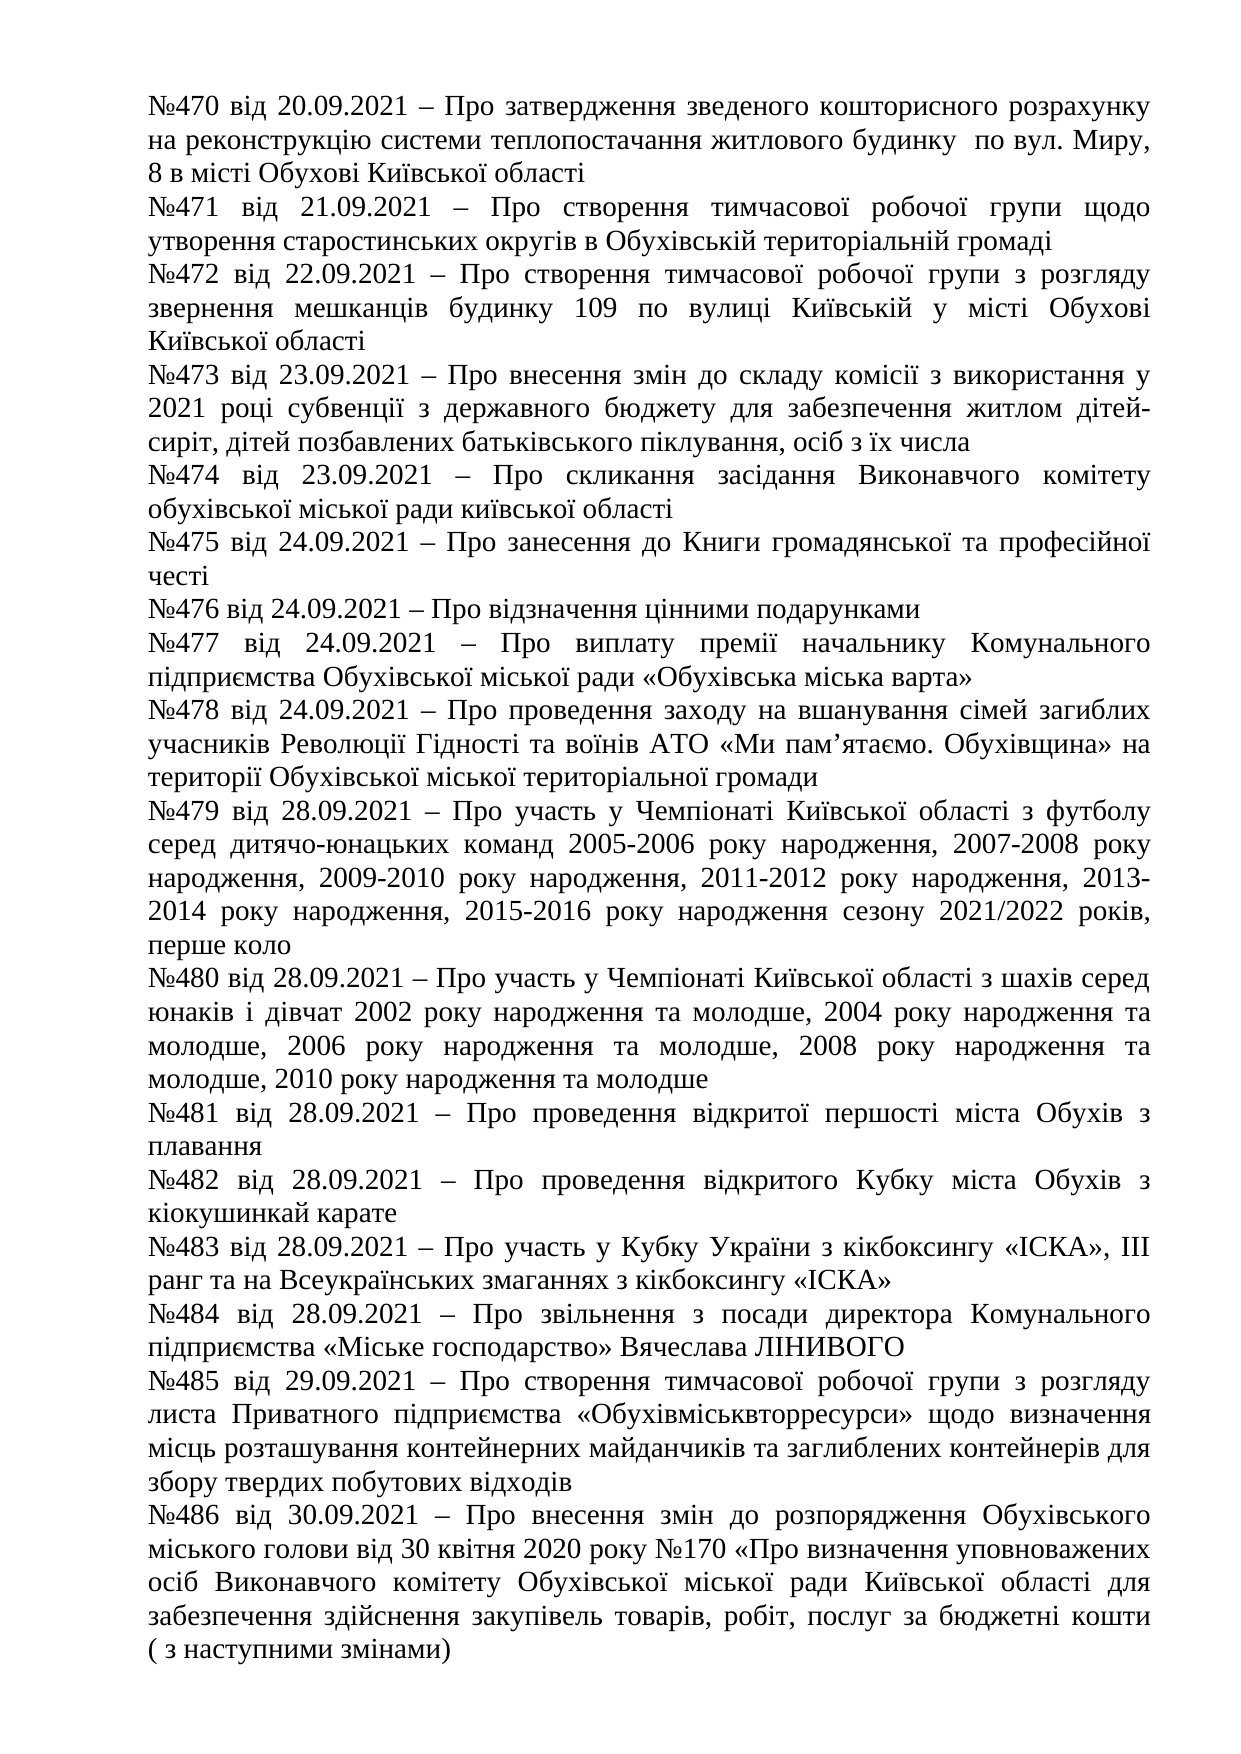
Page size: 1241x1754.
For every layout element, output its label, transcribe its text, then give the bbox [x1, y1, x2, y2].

text №470 від 20.09.2021 – Про затвердження зведеного кошторисного розрахунку на реконструкцію системи теплопостачання житлового будинку по вул. Миру, 8 в місті Обухові Київської області [148, 88, 1152, 189]
text №472 від 22.09.2021 – Про створення тимчасової робочої групи з розгляду звернення мешканців будинку 109 по вулиці Київській у місті Обухові Київської області [148, 256, 1152, 357]
text №475 від 24.09.2021 – Про занесення до Книги громадянської та професійної честі [148, 524, 1152, 592]
text №479 від 28.09.2021 – Про участь у Чемпіонаті Київської області з футболу серед дитячо-юнацьких команд 2005-2006 року народження, 2007-2008 року народження, 2009-2010 року народження, 2011-2012 року народження, 2013-2014 року народження, 2015-2016 року народження сезону 2021/2022 років, перше коло [148, 793, 1152, 961]
text №480 від 28.09.2021 – Про участь у Чемпіонаті Київської області з шахів серед юнаків і дівчат 2002 року народження та молодше, 2004 року народження та молодше, 2006 року народження та молодше, 2008 року народження та молодше, 2010 року народження та молодше [148, 961, 1152, 1095]
text №474 від 23.09.2021 – Про скликання засідання Виконавчого комітету обухівської міської ради київської області [148, 457, 1152, 524]
text №473 від 23.09.2021 – Про внесення змін до складу комісії з використання у 2021 році субвенції з державного бюджету для забезпечення житлом дітей-сиріт, дітей позбавлених батьківського піклування, осіб з їх числа [148, 357, 1152, 457]
text №482 від 28.09.2021 – Про проведення відкритого Кубку міста Обухів з кіокушинкай карате [148, 1162, 1152, 1229]
text №471 від 21.09.2021 – Про створення тимчасової робочої групи щодо утворення старостинських округів в Обухівській територіальній громаді [148, 189, 1152, 256]
text №481 від 28.09.2021 – Про проведення відкритої першості міста Обухів з плавання [148, 1095, 1152, 1162]
text №477 від 24.09.2021 – Про виплату премії начальнику Комунального підприємства Обухівської міської ради «Обухівська міська варта» [148, 625, 1152, 692]
text №478 від 24.09.2021 – Про проведення заходу на вшанування сімей загиблих учасників Революції Гідності та воїнів АТО «Ми пам’ятаємо. Обухівщина» на території Обухівської міської територіальної громади [148, 692, 1152, 793]
text №476 від 24.09.2021 – Про відзначення цінними подарунками [148, 592, 1152, 625]
text №484 від 28.09.2021 – Про звільнення з посади директора Комунального підприємства «Міське господарство» Вячеслава ЛІНИВОГО [148, 1296, 1152, 1363]
text №485 від 29.09.2021 – Про створення тимчасової робочої групи з розгляду листа Приватного підприємства «Обухівміськвторресурси» щодо визначення місць розташування контейнерних майданчиків та заглиблених контейнерів для збору твердих побутових відходів [148, 1363, 1152, 1497]
text №483 від 28.09.2021 – Про участь у Кубку України з кікбоксингу «ІСКА», ІІІ ранг та на Всеукраїнських змаганнях з кікбоксингу «ІСКА» [148, 1229, 1152, 1296]
text №486 від 30.09.2021 – Про внесення змін до розпорядження Обухівського міського голови від 30 квітня 2020 року №170 «Про визначення уповноважених осіб Виконавчого комітету Обухівської міської ради Київської області для забезпечення здійснення закупівель товарів, робіт, послуг за бюджетні кошти ( з наступними змінами) [148, 1497, 1152, 1665]
